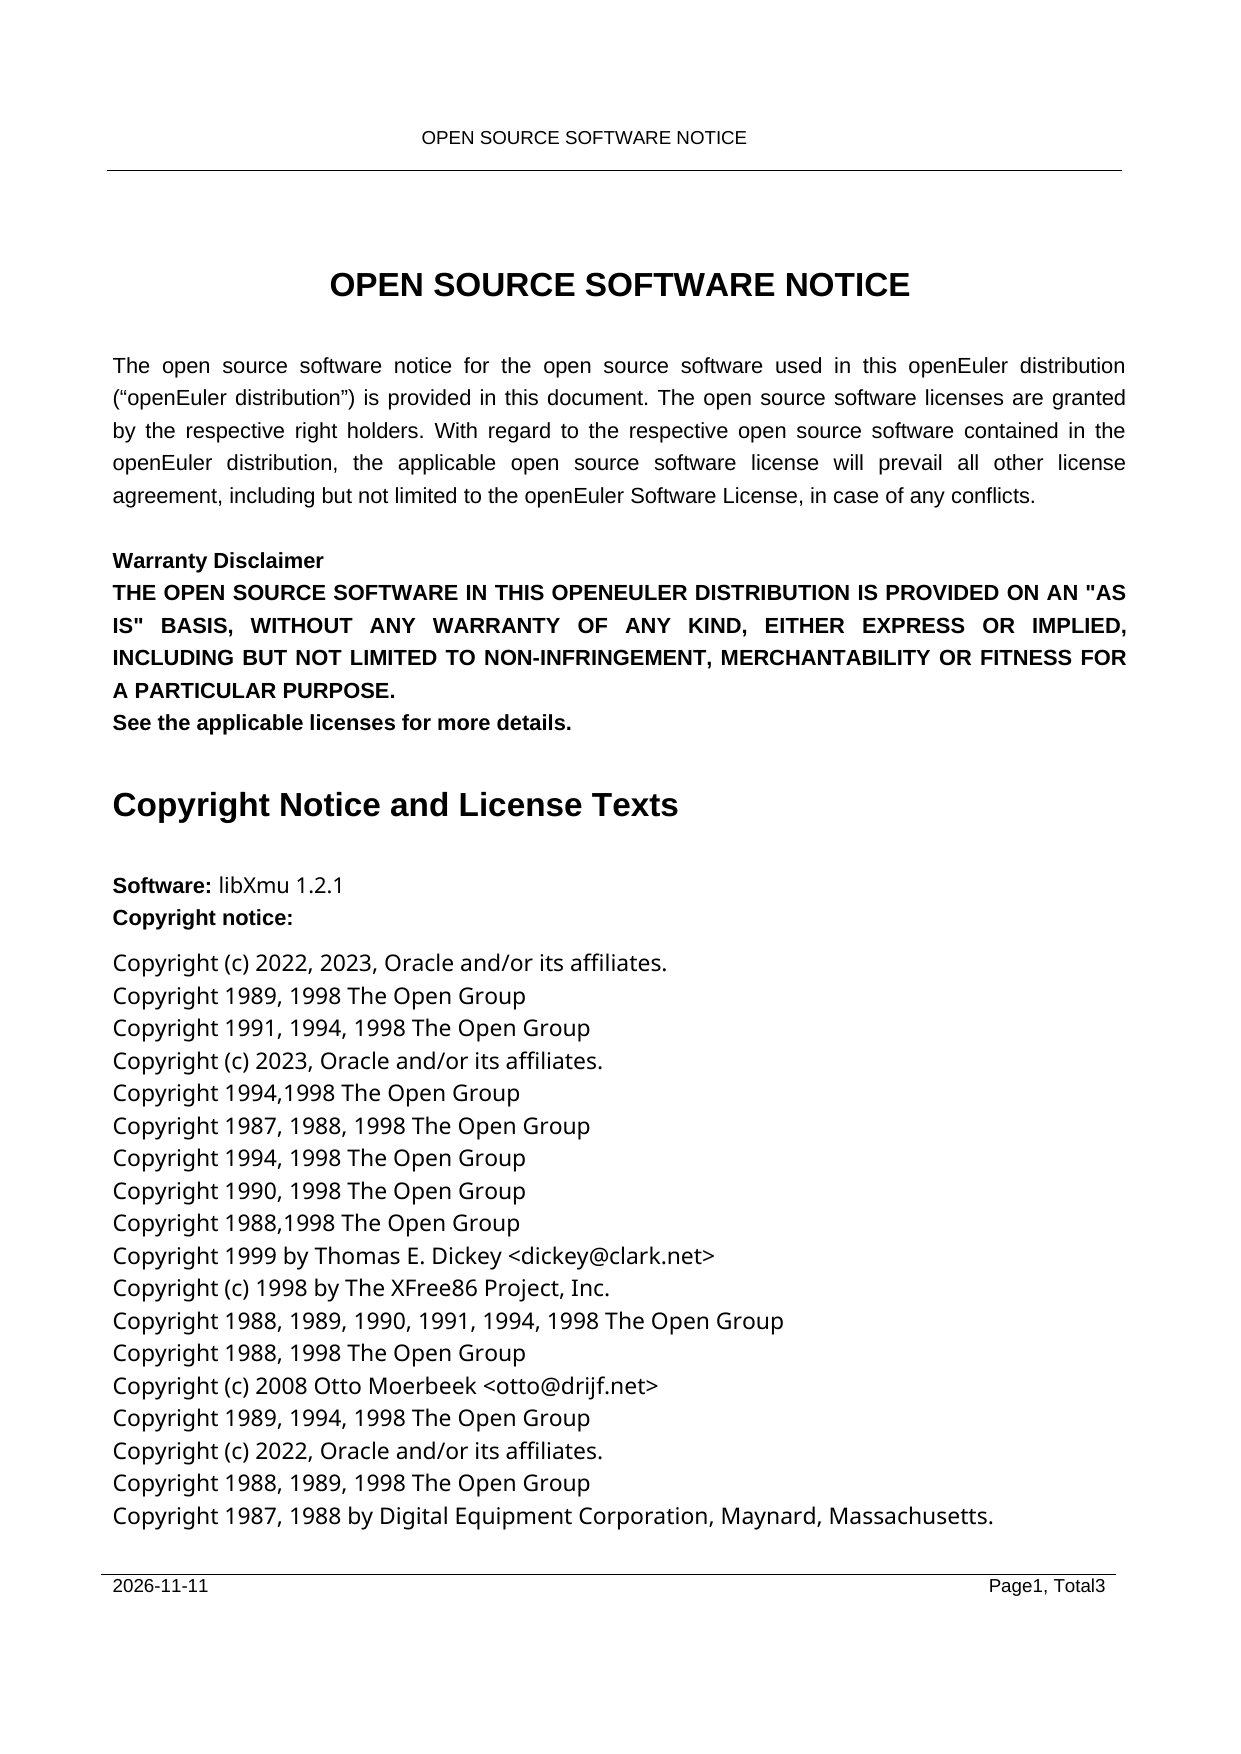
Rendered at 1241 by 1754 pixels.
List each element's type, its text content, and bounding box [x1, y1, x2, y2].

text The open source software notice for the open source software used in this openEuler distribution (“openEuler distribution”) is provided in this document. The open source software licenses are granted by the respective right holders. With regard to the respective open source software contained in the openEuler distribution, the applicable open source software license will prevail all other license agreement, including but not limited to the openEuler Software License, in case of any conflicts. [112, 349, 1128, 511]
text Copyright (c) 2022, 2023, Oracle and/or its affiliates. Copyright 1989, 1998 The Open Group Copyright 1991, 1994, 1998 The Open Group Copyright (c) 2023, Oracle and/or its affiliates. Copyright 1994,1998 The Open Group Copyright 1987, 1988, 1998 The Open Group Copyright 1994, 1998 The Open Group Copyright 1990, 1998 The Open Group Copyright 1988,1998 The Open Group Copyright 1999 by Thomas E. Dickey <dickey@clark.net> Copyright (c) 1998 by The XFree86 Project, Inc. Copyright 1988, 1989, 1990, 1991, 1994, 1998 The Open Group Copyright 1988, 1998 The Open Group Copyright (c) 2008 Otto Moerbeek <otto@drijf.net> Copyright 1989, 1994, 1998 The Open Group Copyright (c) 2022, Oracle and/or its affiliates. Copyright 1988, 1989, 1998 The Open Group Copyright 1987, 1988 by Digital Equipment Corporation, Maynard, Massachusetts. [112, 947, 1128, 1564]
text Warranty Disclaimer [112, 544, 1128, 576]
text OPEN SOURCE SOFTWARE NOTICE [112, 251, 1128, 316]
title Software: libXmu 1.2.1 [112, 869, 1128, 901]
text Copyright Notice and License Texts [112, 771, 1128, 836]
text THE OPEN SOURCE SOFTWARE IN THIS OPENEULER DISTRIBUTION IS PROVIDED ON AN "AS IS" BASIS, WITHOUT ANY WARRANTY OF ANY KIND, EITHER EXPRESS OR IMPLIED, INCLUDING BUT NOT LIMITED TO NON-INFRINGEMENT, MERCHANTABILITY OR FITNESS FOR A PARTICULAR PURPOSE. See the applicable licenses for more details. [112, 576, 1128, 739]
text Copyright notice: [112, 901, 1128, 934]
